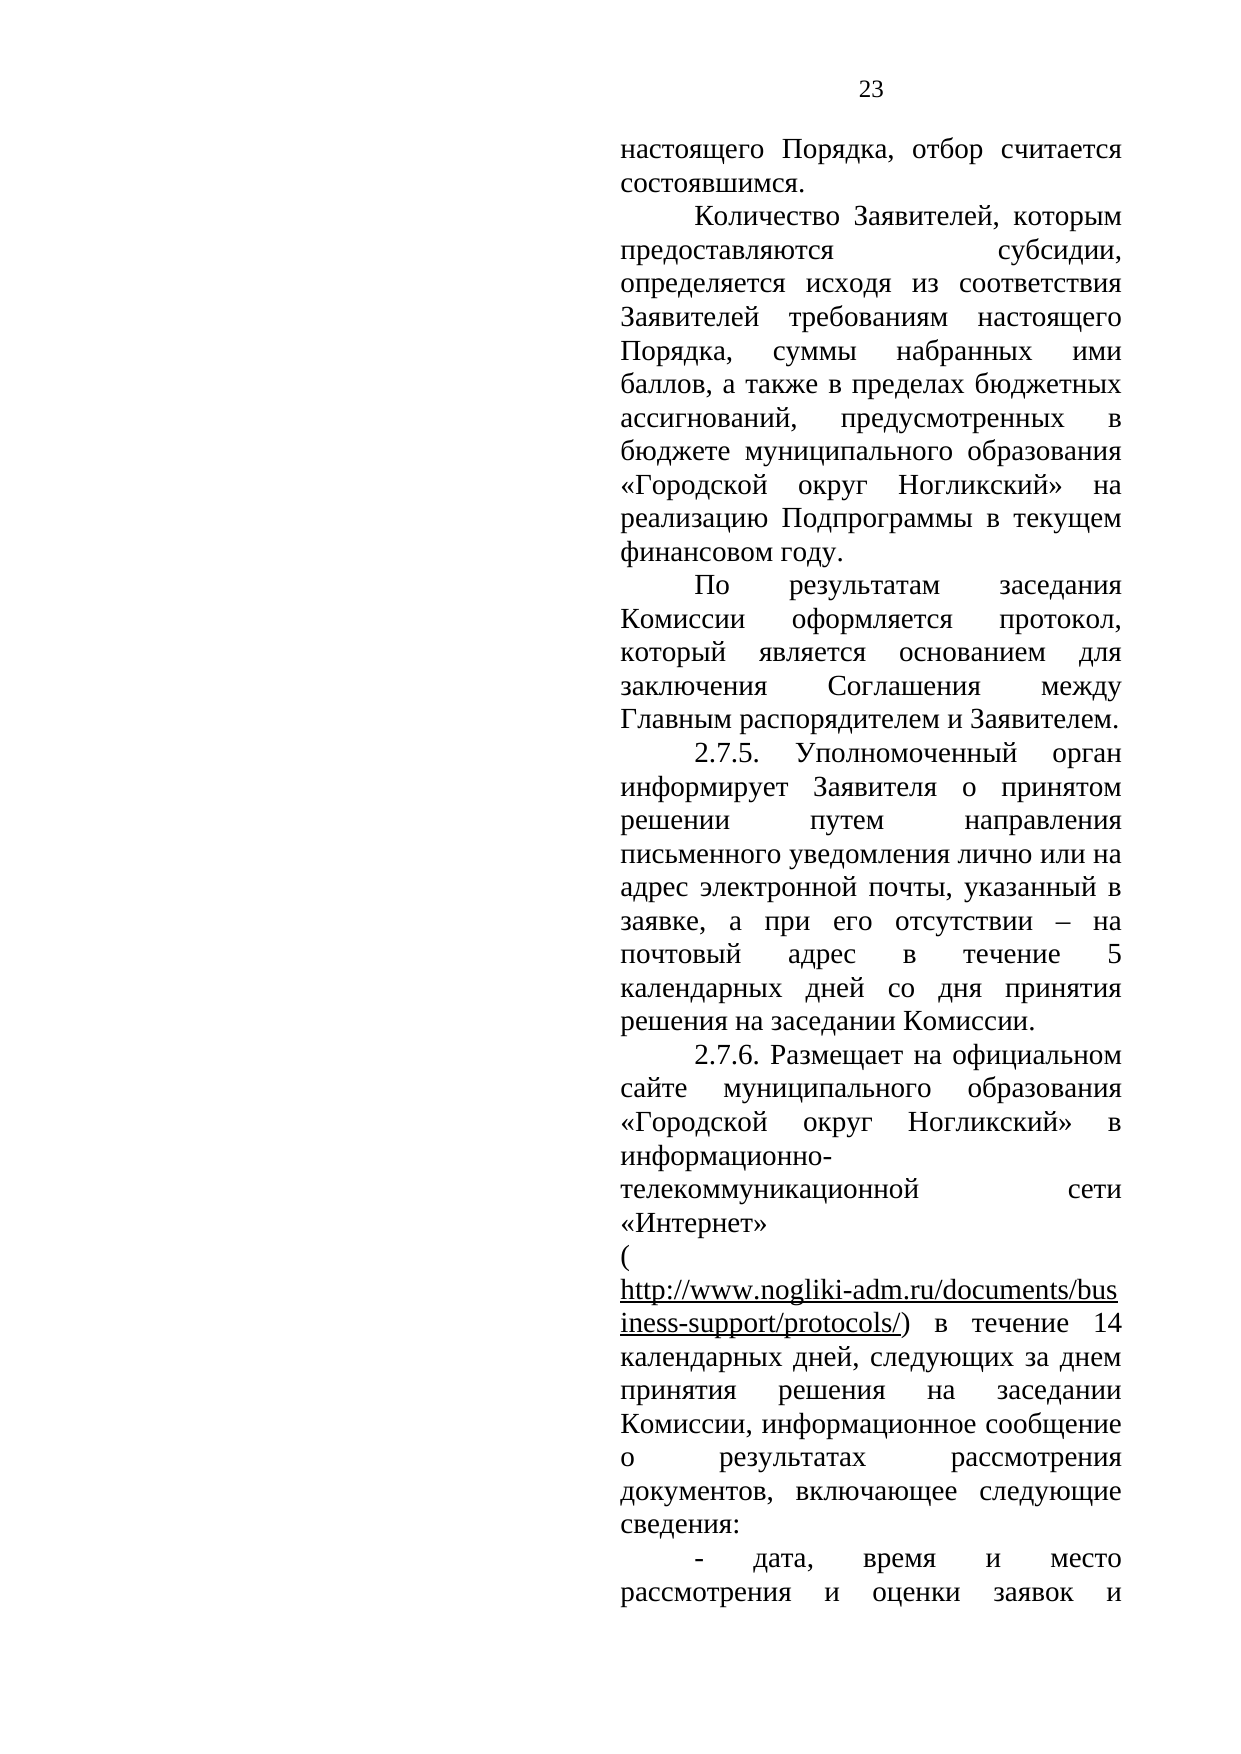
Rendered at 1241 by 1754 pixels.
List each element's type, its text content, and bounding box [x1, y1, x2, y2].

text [620, 131, 1122, 198]
text 2.7.5. Уполномоченный орган информирует Заявителя о принятом решении путем направления письменного уведомления лично или на адрес электронной почты, указанный в заявке, а при его отсутствии – на почтовый адрес в течение 5 календарных дней со дня принятия решения на заседании Комиссии. [620, 735, 1122, 1037]
text 2.7.6. Размещает на официальном сайте муниципального образования «Городской округ Ногликский» в информационно-телекоммуникационной сети «Интернет» (http://www.nogliki-adm.ru/documents/business-support/protocols/) в течение 14 календарных дней, следующих за днем принятия решения на заседании Комиссии, информационное сообщение о результатах рассмотрения документов, включающее следующие сведения: [620, 1037, 1122, 1540]
text Количество Заявителей, которым предоставляются субсидии, определяется исходя из соответствия Заявителей требованиям настоящего Порядка, суммы набранных ими баллов, а также в пределах бюджетных ассигнований, предусмотренных в бюджете муниципального образования «Городской округ Ногликский» на реализацию Подпрограммы в текущем финансовом году. [620, 198, 1122, 567]
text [620, 1540, 1122, 1607]
text По результатам заседания Комиссии оформляется протокол, который является основанием для заключения Соглашения между Главным распорядителем и Заявителем. [620, 567, 1122, 735]
